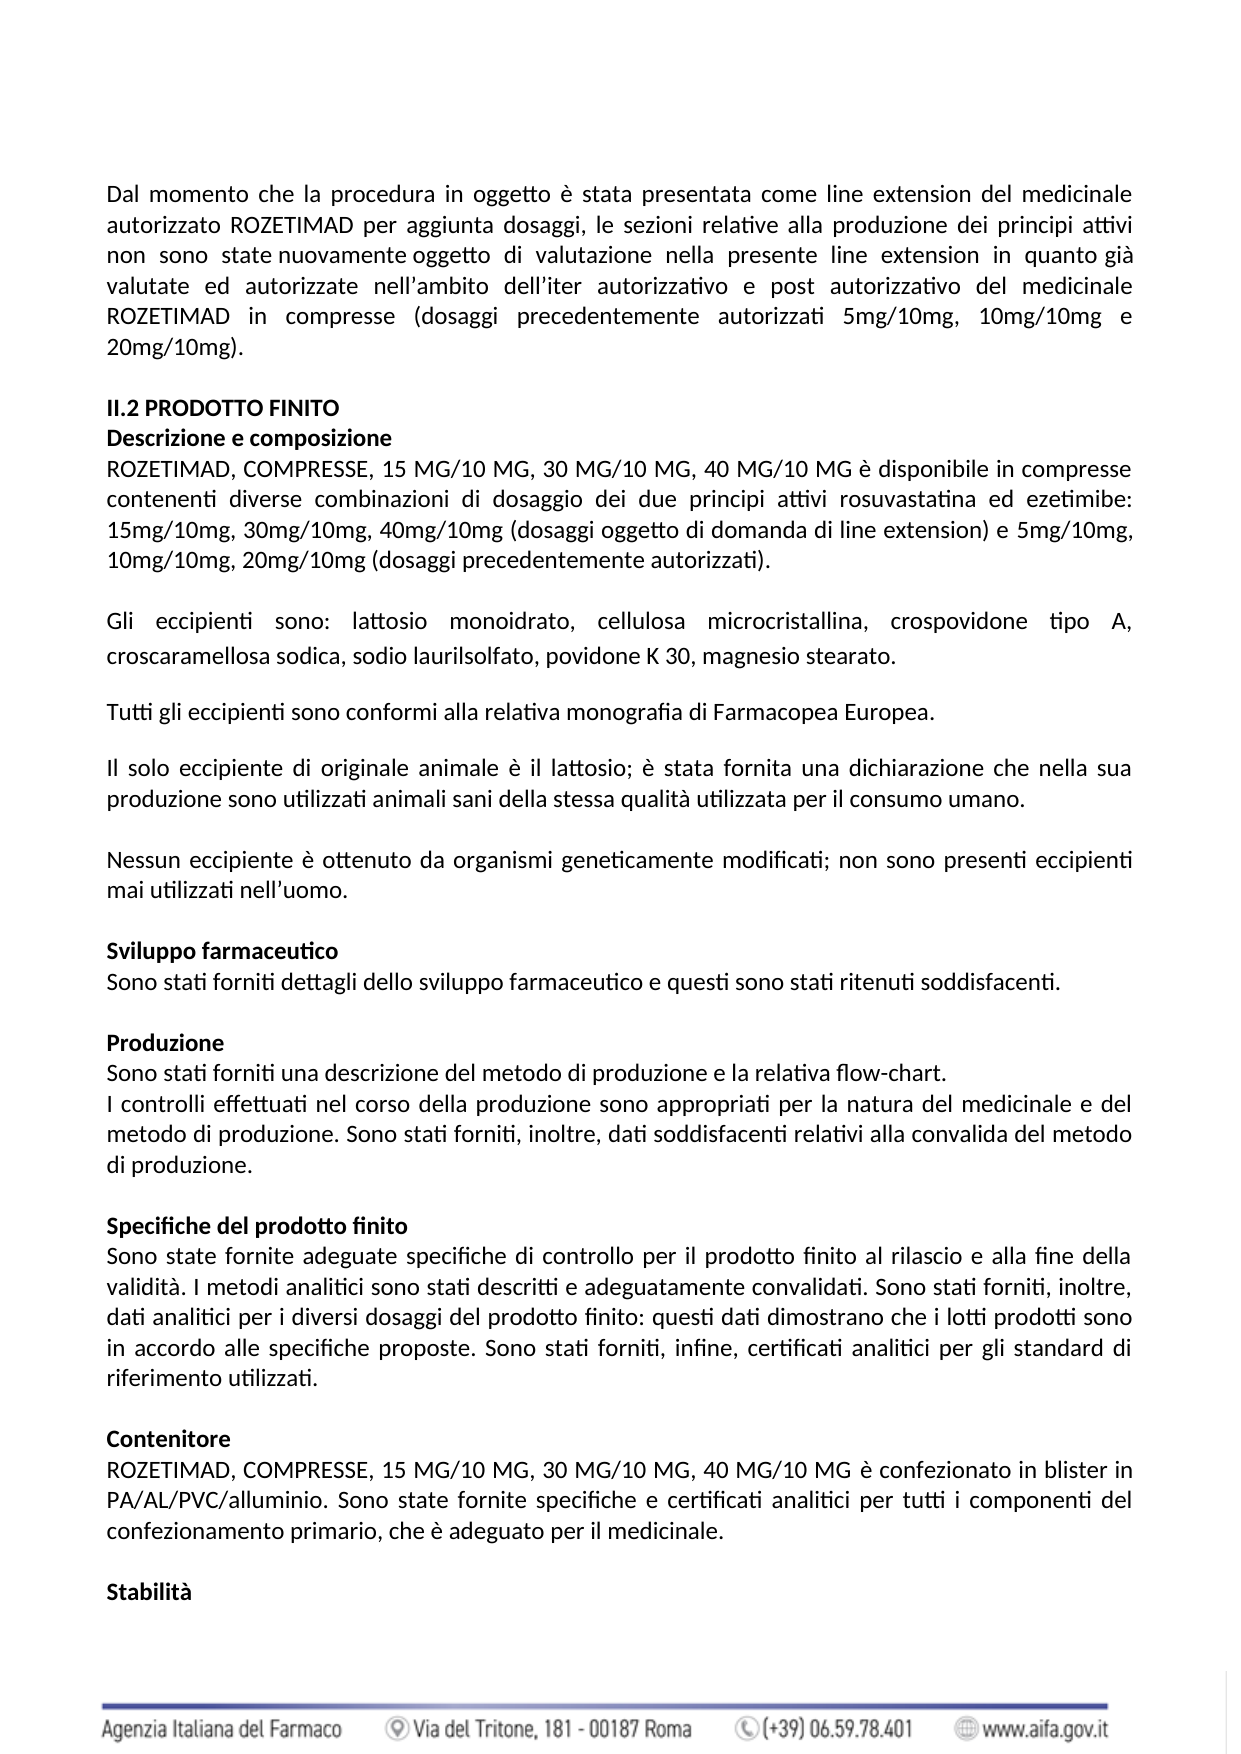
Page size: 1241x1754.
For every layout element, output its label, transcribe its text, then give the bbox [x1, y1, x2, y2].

text I controlli effettuati nel corso della produzione sono appropriati per la natura del medicinale e del metodo di produzione. Sono stati forniti, inoltre, dati soddisfacenti relativi alla convalida del metodo di produzione. [106, 1088, 1134, 1179]
text Tutti gli eccipienti sono conformi alla relativa monografia di Farmacopea Europea. [106, 696, 1134, 727]
text ROZETIMAD, COMPRESSE, 15 MG/10 MG, 30 MG/10 MG, 40 MG/10 MG è disponibile in compresse contenenti diverse combinazioni di dosaggio dei due principi attivi rosuvastatina ed ezetimibe: 15mg/10mg, 30mg/10mg, 40mg/10mg (dosaggi oggetto di domanda di line extension) e 5mg/10mg, 10mg/10mg, 20mg/10mg (dosaggi precedentemente autorizzati). [106, 453, 1134, 575]
text Contenitore [106, 1424, 1134, 1454]
text II.2 PRODOTTO FINITO [106, 392, 1134, 422]
text Stabilità [106, 1576, 1134, 1607]
text Specifiche del prodotto finito [106, 1210, 1134, 1241]
text ROZETIMAD, COMPRESSE, 15 MG/10 MG, 30 MG/10 MG, 40 MG/10 MG è confezionato in blister in PA/AL/PVC/alluminio. Sono state fornite specifiche e certificati analitici per tutti i componenti del confezionamento primario, che è adeguato per il medicinale. [106, 1454, 1134, 1546]
text Sono stati forniti dettagli dello sviluppo farmaceutico e questi sono stati ritenuti soddisfacenti. [106, 966, 1134, 996]
text Sviluppo farmaceutico [106, 935, 1134, 966]
text Il solo eccipiente di originale animale è il lattosio; è stata fornita una dichiarazione che nella sua produzione sono utilizzati animali sani della stessa qualità utilizzata per il consumo umano. [106, 752, 1134, 813]
text Gli eccipienti sono: lattosio monoidrato, cellulosa microcristallina, crospovidone tipo A, croscaramellosa sodica, sodio laurilsolfato, povidone K 30, magnesio stearato. [106, 606, 1134, 671]
text Sono state fornite adeguate specifiche di controllo per il prodotto finito al rilascio e alla fine della validità. I metodi analitici sono stati descritti e adeguatamente convalidati. Sono stati forniti, inoltre, dati analitici per i diversi dosaggi del prodotto finito: questi dati dimostrano che i lotti prodotti sono in accordo alle specifiche proposte. Sono stati forniti, infine, certificati analitici per gli standard di riferimento utilizzati. [106, 1241, 1134, 1393]
text Produzione [106, 1027, 1134, 1057]
text Sono stati forniti una descrizione del metodo di produzione e la relativa flow-chart. [106, 1057, 1134, 1088]
text Dal momento che la procedura in oggetto è stata presentata come line extension del medicinale autorizzato ROZETIMAD per aggiunta dosaggi, le sezioni relative alla produzione dei principi attivi non sono state nuovamente oggetto di valutazione nella presente line extension in quanto già valutate ed autorizzate nell’ambito dell’iter autorizzativo e post autorizzativo del medicinale ROZETIMAD in compresse (dosaggi precedentemente autorizzati 5mg/10mg, 10mg/10mg e 20mg/10mg). [106, 178, 1134, 361]
picture [0, 1671, 1228, 1754]
text Nessun eccipiente è ottenuto da organismi geneticamente modificati; non sono presenti eccipienti mai utilizzati nell’uomo. [106, 844, 1134, 905]
text Descrizione e composizione [106, 422, 1134, 453]
